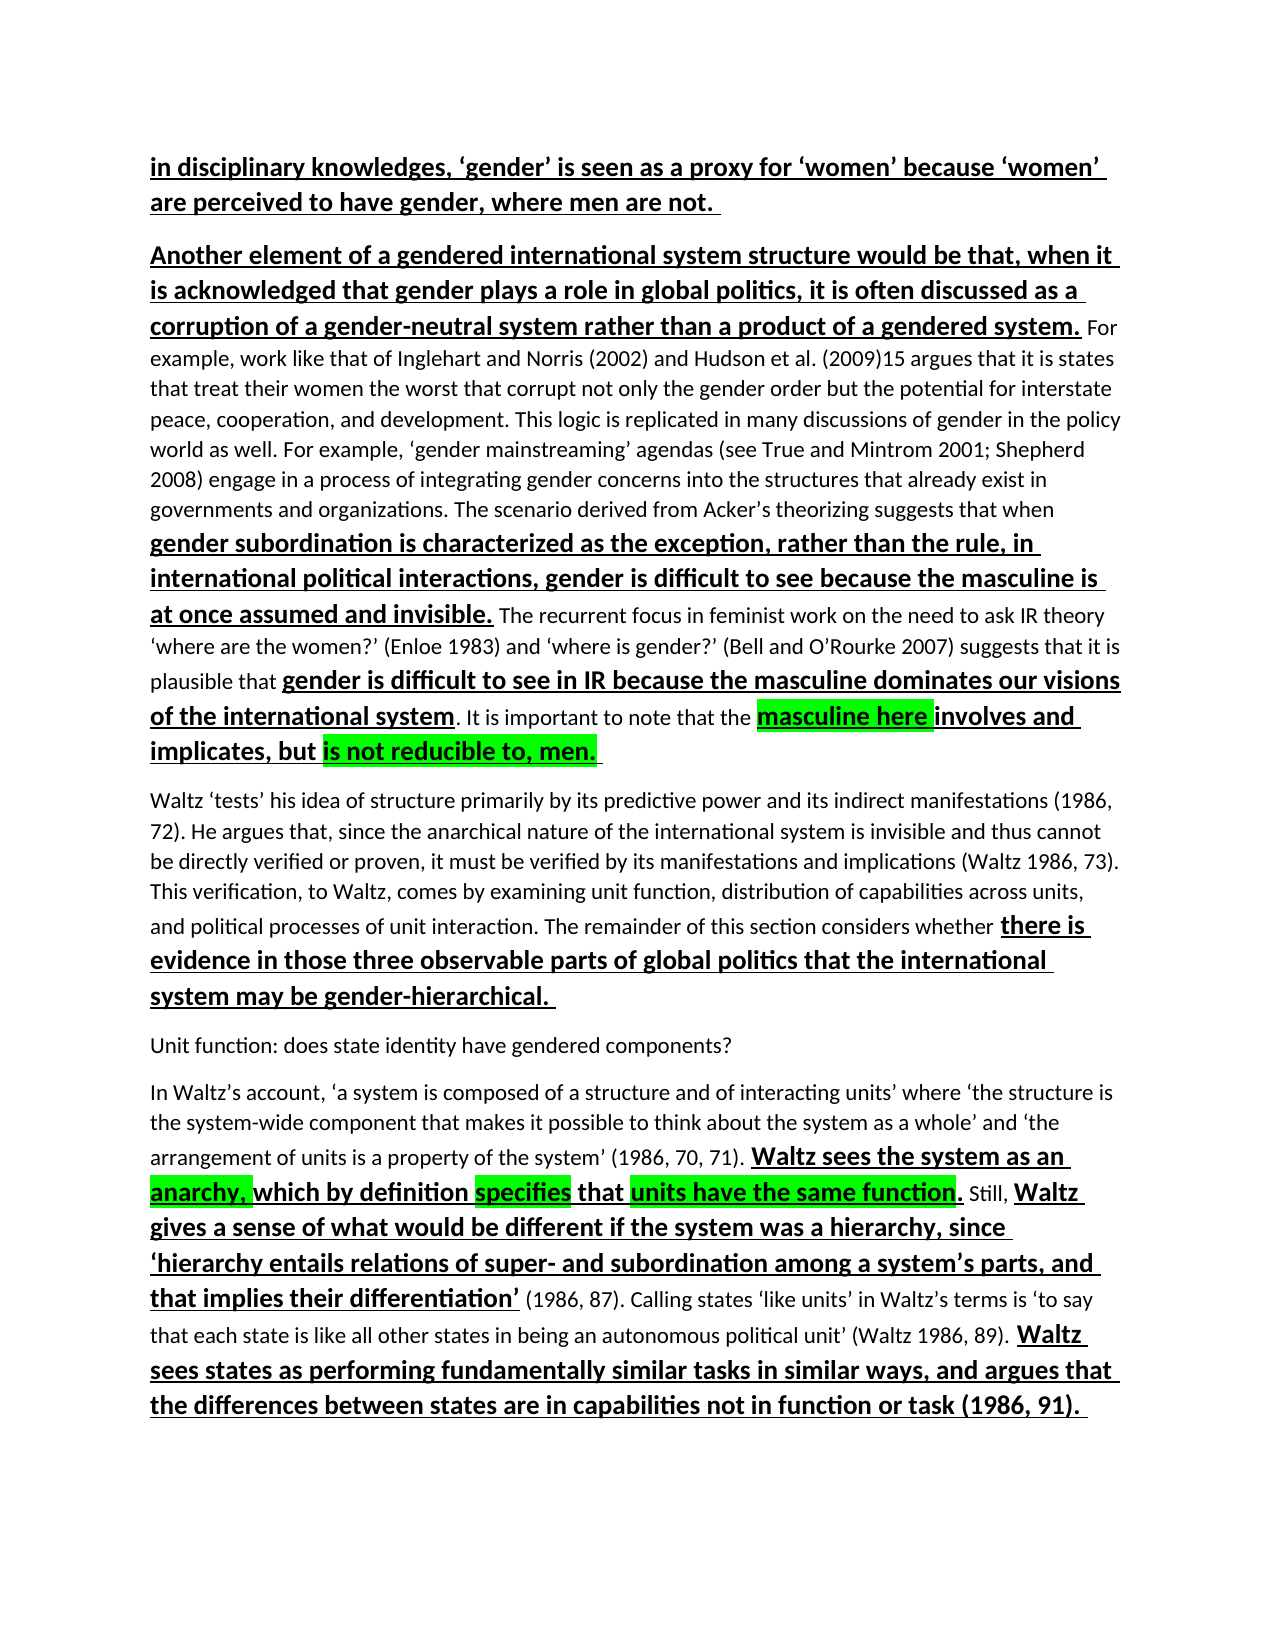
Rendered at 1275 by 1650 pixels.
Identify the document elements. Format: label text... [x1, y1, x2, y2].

text Another element of a gendered international system structure would be that, when it is acknowledged that gender plays a role in global politics, it is often discussed as a corruption of a gender-neutral system rather than a product of a gendered system. For example, work like that of Inglehart and Norris (2002) and Hudson et al. (2009)15 argues that it is states that treat their women the worst that corrupt not only the gender order but the potential for interstate peace, cooperation, and development. This logic is replicated in many discussions of gender in the policy world as well. For example, ‘gender mainstreaming’ agendas (see True and Mintrom 2001; Shepherd 2008) engage in a process of integrating gender concerns into the structures that already exist in governments and organizations. The scenario derived from Acker’s theorizing suggests that when gender subordination is characterized as the exception, rather than the rule, in international political interactions, gender is difficult to see because the masculine is at once assumed and invisible. The recurrent focus in feminist work on the need to ask IR theory ‘where are the women?’ (Enloe 1983) and ‘where is gender?’ (Bell and O’Rourke 2007) suggests that it is plausible that gender is difficult to see in IR because the masculine dominates our visions of the international system. It is important to note that the masculine here involves and implicates, but is not reducible to, men. [150, 238, 1125, 767]
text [150, 150, 1125, 219]
text Unit function: does state identity have gendered components? [150, 1031, 1125, 1059]
text In Waltz’s account, ‘a system is composed of a structure and of interacting units’ where ‘the structure is the system-wide component that makes it possible to think about the system as a whole’ and ‘the arrangement of units is a property of the system’ (1986, 70, 71). Waltz sees the system as an anarchy, which by definition specifies that units have the same function. Still, Waltz gives a sense of what would be different if the system was a hierarchy, since ‘hierarchy entails relations of super- and subordination among a system’s parts, and that implies their differentiation’ (1986, 87). Calling states ‘like units’ in Waltz’s terms is ‘to say that each state is like all other states in being an autonomous political unit’ (Waltz 1986, 89). Waltz sees states as performing fundamentally similar tasks in similar ways, and argues that the differences between states are in capabilities not in function or task (1986, 91). [150, 1078, 1125, 1422]
text Waltz ‘tests’ his idea of structure primarily by its predictive power and its indirect manifestations (1986, 72). He argues that, since the anarchical nature of the international system is invisible and thus cannot be directly verified or proven, it must be verified by its manifestations and implications (Waltz 1986, 73). This verification, to Waltz, comes by examining unit function, distribution of capabilities across units, and political processes of unit interaction. The remainder of this section considers whether there is evidence in those three observable parts of global politics that the international system may be gender-hierarchical. [150, 787, 1125, 1012]
